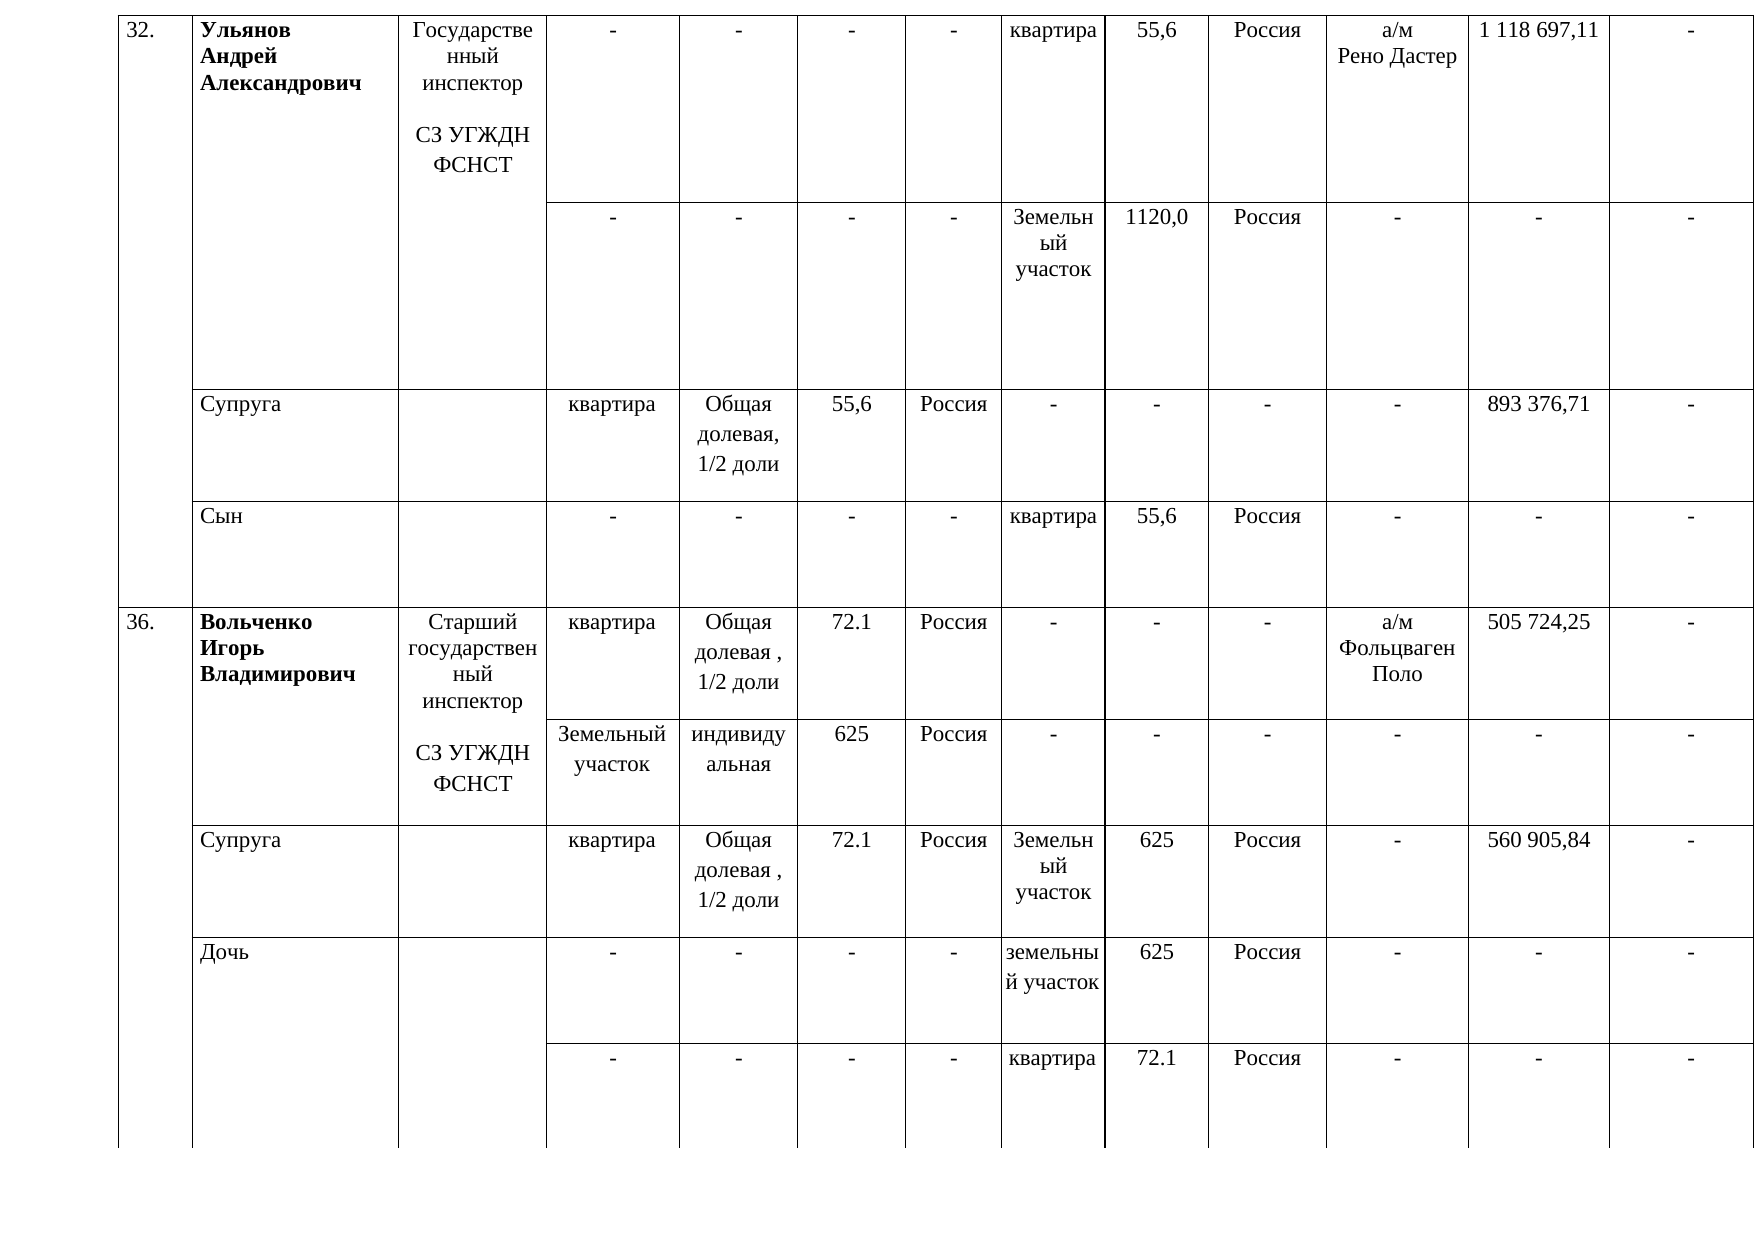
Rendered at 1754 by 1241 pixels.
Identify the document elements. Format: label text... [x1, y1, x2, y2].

table_cell Россия [906, 608, 1001, 719]
table_cell Общая долевая , 1/2 доли [680, 608, 797, 719]
table_cell индивидуальная [680, 720, 797, 824]
table_cell - [1002, 390, 1104, 501]
table_cell Старший государственный инспектор СЗ УГЖДН ФСНСТ [399, 608, 546, 824]
table_cell квартира [1002, 502, 1104, 607]
table_cell - [906, 203, 1001, 389]
table_cell Россия [1209, 502, 1326, 607]
table_cell - [1327, 390, 1468, 501]
table_cell - [1106, 390, 1208, 501]
table_cell Общая долевая , 1/2 доли [680, 826, 797, 937]
table_cell - [680, 1044, 797, 1148]
table_cell Россия [1209, 1044, 1326, 1148]
table_cell Супруга [193, 826, 398, 937]
table_cell Вольченко Игорь Владимирович [193, 608, 398, 824]
table_cell - [1469, 720, 1609, 824]
table_cell - [1610, 502, 1753, 607]
table_cell [119, 16, 192, 607]
table_cell квартира [547, 608, 679, 719]
table_cell Земельный участок [1002, 203, 1104, 389]
table_cell Дочь [193, 938, 398, 1148]
table_cell - [1610, 16, 1753, 202]
table_cell - [680, 502, 797, 607]
table_cell 625 [798, 720, 905, 824]
table_cell - [680, 203, 797, 389]
table_cell - [1209, 390, 1326, 501]
table_cell - [1327, 203, 1468, 389]
table_cell [119, 608, 192, 1148]
table_cell 72.1 [798, 826, 905, 937]
table_cell - [1106, 608, 1208, 719]
table_cell 1 118 697,11 [1469, 16, 1609, 202]
table_cell - [1002, 608, 1104, 719]
table_cell Россия [906, 390, 1001, 501]
table_cell - [798, 203, 905, 389]
table_cell - [1327, 502, 1468, 607]
table_cell Государственный инспектор СЗ УГЖДН ФСНСТ [399, 16, 546, 389]
table_cell - [1327, 1044, 1468, 1148]
table_cell - [1469, 502, 1609, 607]
table_cell - [1610, 1044, 1753, 1148]
table_cell - [798, 16, 905, 202]
table_cell 1120,0 [1106, 203, 1208, 389]
table_cell - [1327, 720, 1468, 824]
table_cell - [1106, 720, 1208, 824]
table_cell 560 905,84 [1469, 826, 1609, 937]
table_cell земельный участок [1002, 938, 1104, 1042]
table_cell - [798, 502, 905, 607]
table_cell 505 724,25 [1469, 608, 1609, 719]
table_cell - [1327, 938, 1468, 1042]
table_cell 72.1 [1106, 1044, 1208, 1148]
table_cell - [680, 938, 797, 1042]
table_cell [399, 826, 546, 937]
table_cell - [547, 938, 679, 1042]
table_cell Россия [906, 826, 1001, 937]
table_cell - [1610, 826, 1753, 937]
table_cell - [1209, 720, 1326, 824]
table_cell - [1610, 720, 1753, 824]
table_cell - [906, 1044, 1001, 1148]
table_cell 893 376,71 [1469, 390, 1609, 501]
table_cell - [1610, 938, 1753, 1042]
table_cell Россия [1209, 938, 1326, 1042]
table_cell - [798, 1044, 905, 1148]
table_cell - [906, 502, 1001, 607]
table_cell 55,6 [798, 390, 905, 501]
table_cell - [1610, 608, 1753, 719]
table_cell 625 [1106, 826, 1208, 937]
table_cell - [1002, 720, 1104, 824]
table_cell - [547, 16, 679, 202]
table_cell - [680, 16, 797, 202]
table_cell Россия [1209, 16, 1326, 202]
table_cell - [1610, 203, 1753, 389]
table_cell Ульянов Андрей Александрович [193, 16, 398, 389]
table_cell 72.1 [798, 608, 905, 719]
table_cell - [906, 938, 1001, 1042]
table_cell [399, 390, 546, 501]
table_cell - [547, 502, 679, 607]
table_cell квартира [1002, 16, 1104, 202]
table_cell - [1469, 1044, 1609, 1148]
table_cell квартира [547, 390, 679, 501]
table_cell Земельный участок [1002, 826, 1104, 937]
table_cell - [798, 938, 905, 1042]
table_cell Сын [193, 502, 398, 607]
table_cell 55,6 [1106, 16, 1208, 202]
table_cell - [547, 203, 679, 389]
table_cell Общая долевая, 1/2 доли [680, 390, 797, 501]
table_cell квартира [1002, 1044, 1104, 1148]
table_cell Россия [1209, 826, 1326, 937]
table_cell а/м Фольцваген Поло [1327, 608, 1468, 719]
table_cell 55,6 [1106, 502, 1208, 607]
table_cell Россия [1209, 203, 1326, 389]
table_cell [399, 502, 546, 607]
table_cell [399, 938, 546, 1148]
table_cell - [547, 1044, 679, 1148]
table_cell Земельный участок [547, 720, 679, 824]
table_cell Супруга [193, 390, 398, 501]
table_cell а/м Рено Дастер [1327, 16, 1468, 202]
table_cell - [1469, 203, 1609, 389]
table_cell - [1327, 826, 1468, 937]
table_cell - [1610, 390, 1753, 501]
table_cell - [1469, 938, 1609, 1042]
table_cell Россия [906, 720, 1001, 824]
table_cell - [1209, 608, 1326, 719]
table_cell квартира [547, 826, 679, 937]
table_cell 625 [1106, 938, 1208, 1042]
table_cell - [906, 16, 1001, 202]
